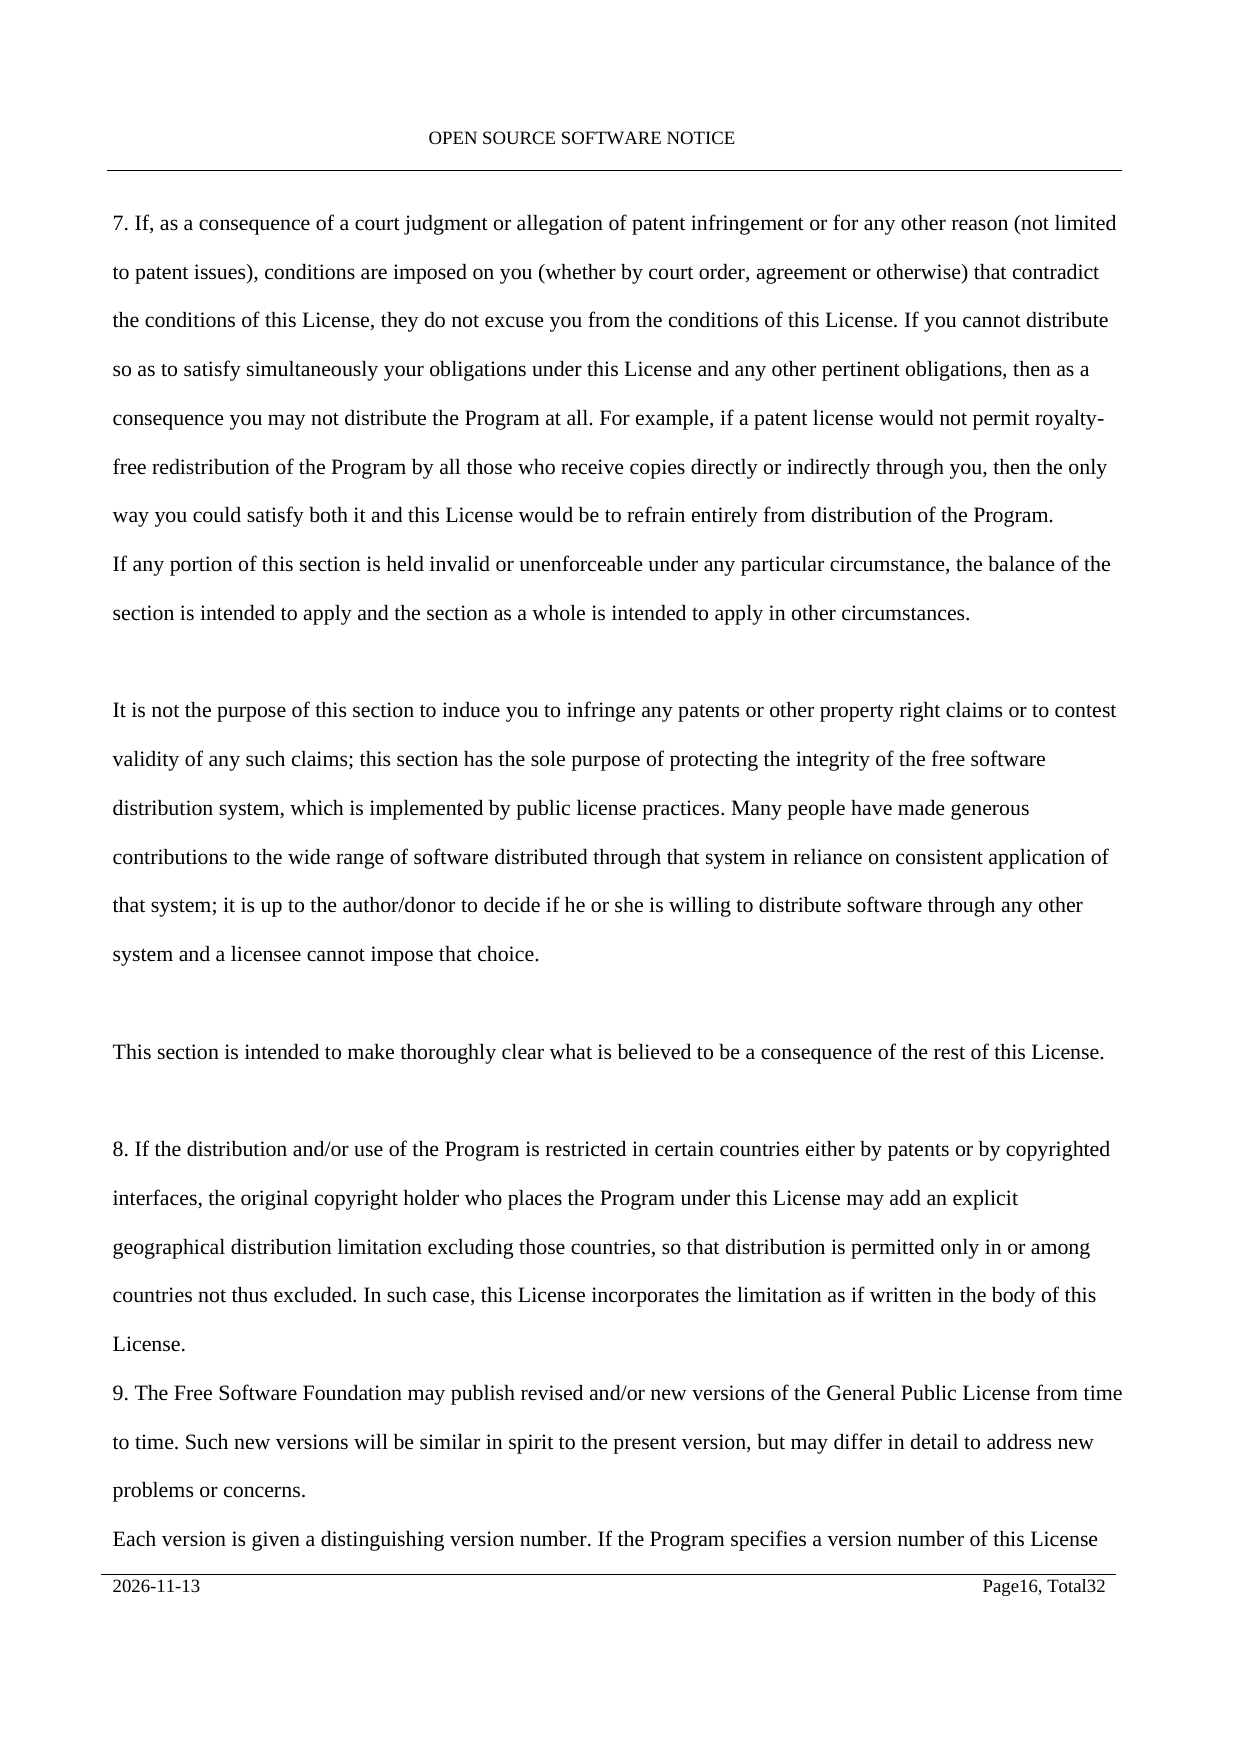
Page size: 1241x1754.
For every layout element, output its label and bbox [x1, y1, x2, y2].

text [112, 206, 1128, 1555]
